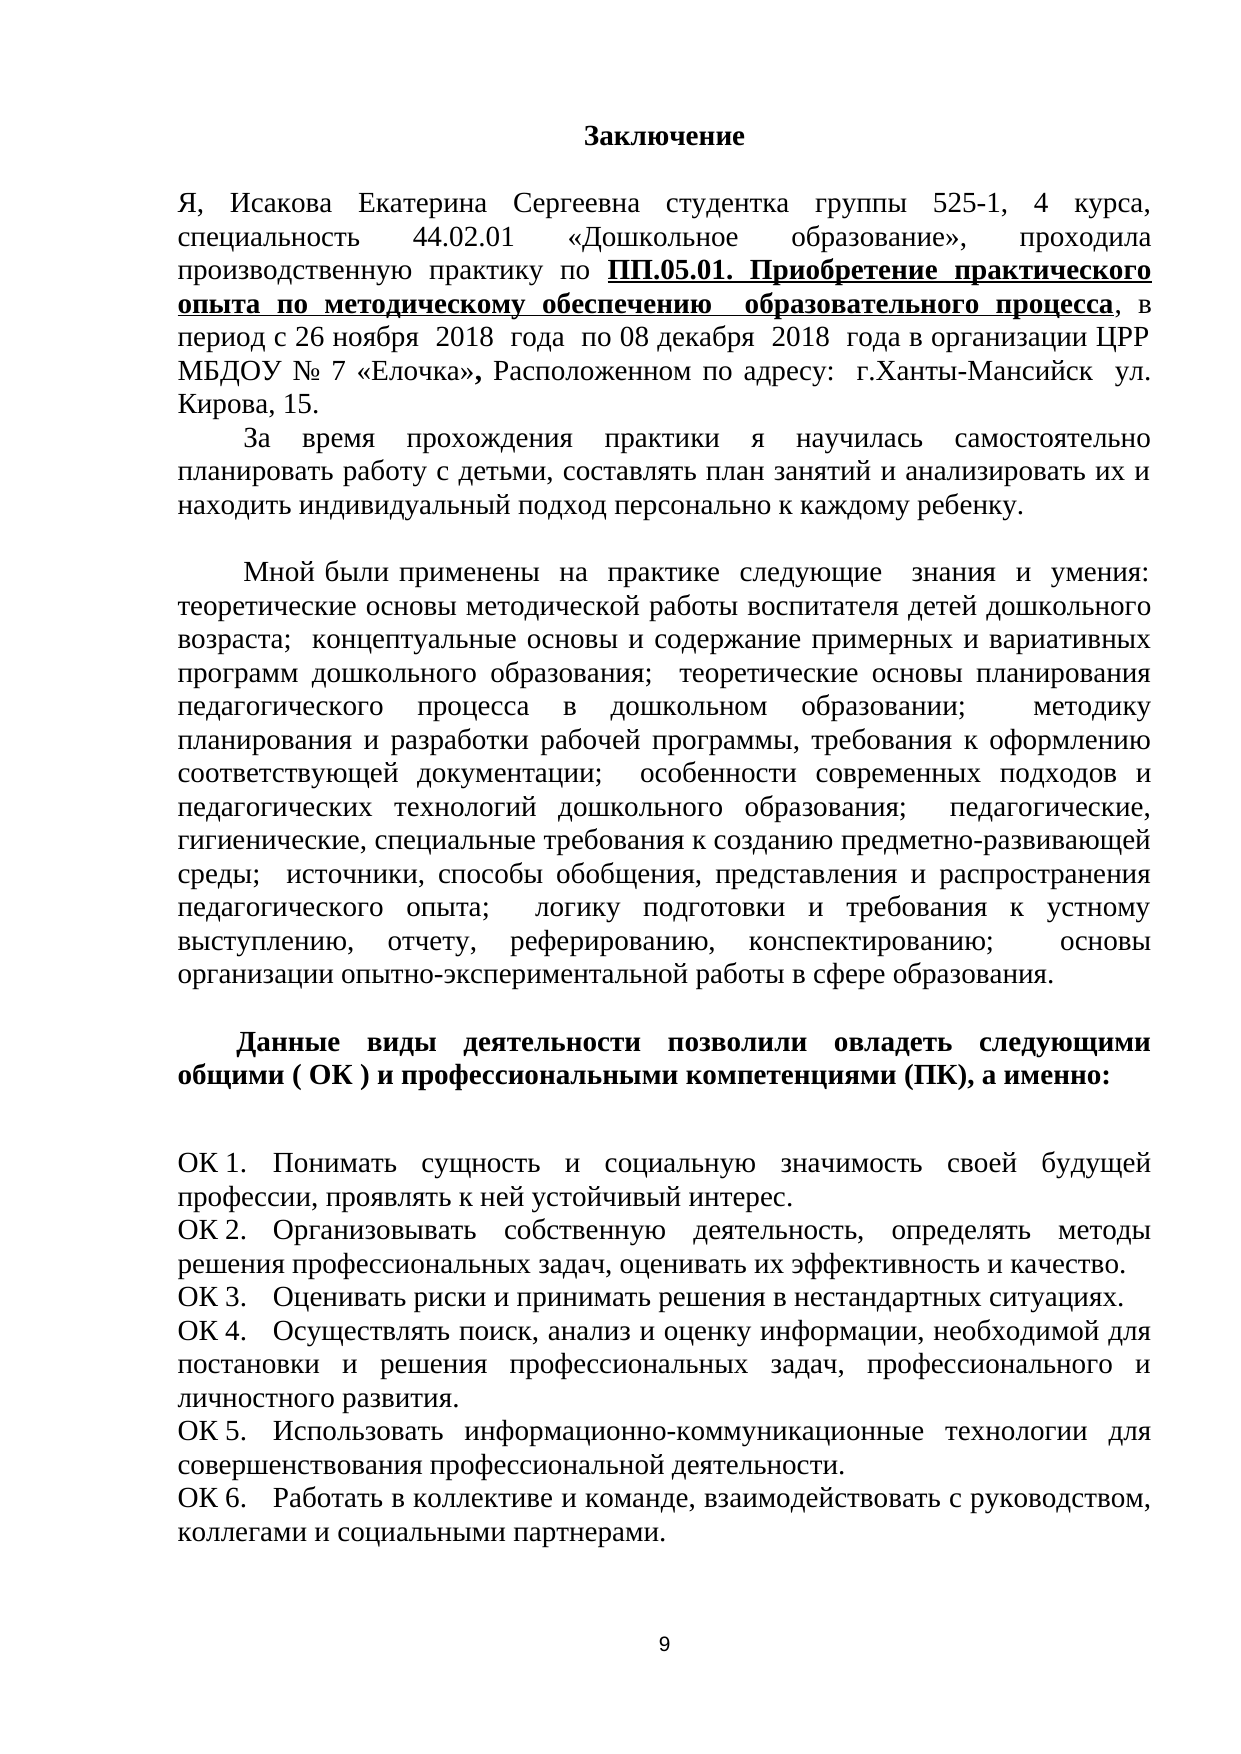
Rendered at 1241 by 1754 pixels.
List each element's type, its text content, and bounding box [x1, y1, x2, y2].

text ОК 1. Понимать сущность и социальную значимость своей будущей профессии, проявлять к ней устойчивый интерес. [177, 1145, 1152, 1212]
text ОК 2. Организовывать собственную деятельность, определять методы решения профессиональных задач, оценивать их эффективность и качество. [177, 1212, 1152, 1279]
text ОК 5. Использовать информационно-коммуникационные технологии для совершенствования профессиональной деятельности. [177, 1413, 1152, 1481]
text ОК 6. Работать в коллективе и команде, взаимодействовать с руководством, коллегами и социальными партнерами. [177, 1481, 1152, 1548]
text ОК 3. Оценивать риски и принимать решения в нестандартных ситуациях. [177, 1279, 1152, 1313]
text Заключение [177, 118, 1152, 152]
text ОК 4. Осуществлять поиск, анализ и оценку информации, необходимой для постановки и решения профессиональных задач, профессионального и личностного развития. [177, 1313, 1152, 1413]
text Я, Исакова Екатерина Сергеевна студентка группы 525-1, 4 курса, специальность 44.02.01 «Дошкольное образование», проходила производственную практику по ПП.05.01. Приобретение практического опыта по методическому обеспечению образовательного процесса, в период с 26 ноября 2018 года по 08 декабря 2018 года в организации ЦРР МБДОУ № 7 «Елочка», Расположенном по адресу: г.Ханты-Мансийск ул. Кирова, 15. [177, 185, 1152, 420]
text Мной были применены на практике следующие знания и умения: теоретические основы методической работы воспитателя детей дошкольного возраста; концептуальные основы и содержание примерных и вариативных программ дошкольного образования; теоретические основы планирования педагогического процесса в дошкольном образовании; методику планирования и разработки рабочей программы, требования к оформлению соответствующей документации; особенности современных подходов и педагогических технологий дошкольного образования; педагогические, гигиенические, специальные требования к созданию предметно-развивающей среды; источники, способы обобщения, представления и распространения педагогического опыта; логику подготовки и требования к устному выступлению, отчету, реферированию, конспектированию; основы организации опытно-экспериментальной работы в сфере образования. [177, 554, 1152, 990]
text За время прохождения практики я научилась самостоятельно планировать работу с детьми, составлять план занятий и анализировать их и находить индивидуальный подход персонально к каждому ребенку. [177, 420, 1152, 521]
text Данные виды деятельности позволили овладеть следующими общими ( ОК ) и профессиональными компетенциями (ПК), а именно: [177, 1024, 1152, 1091]
